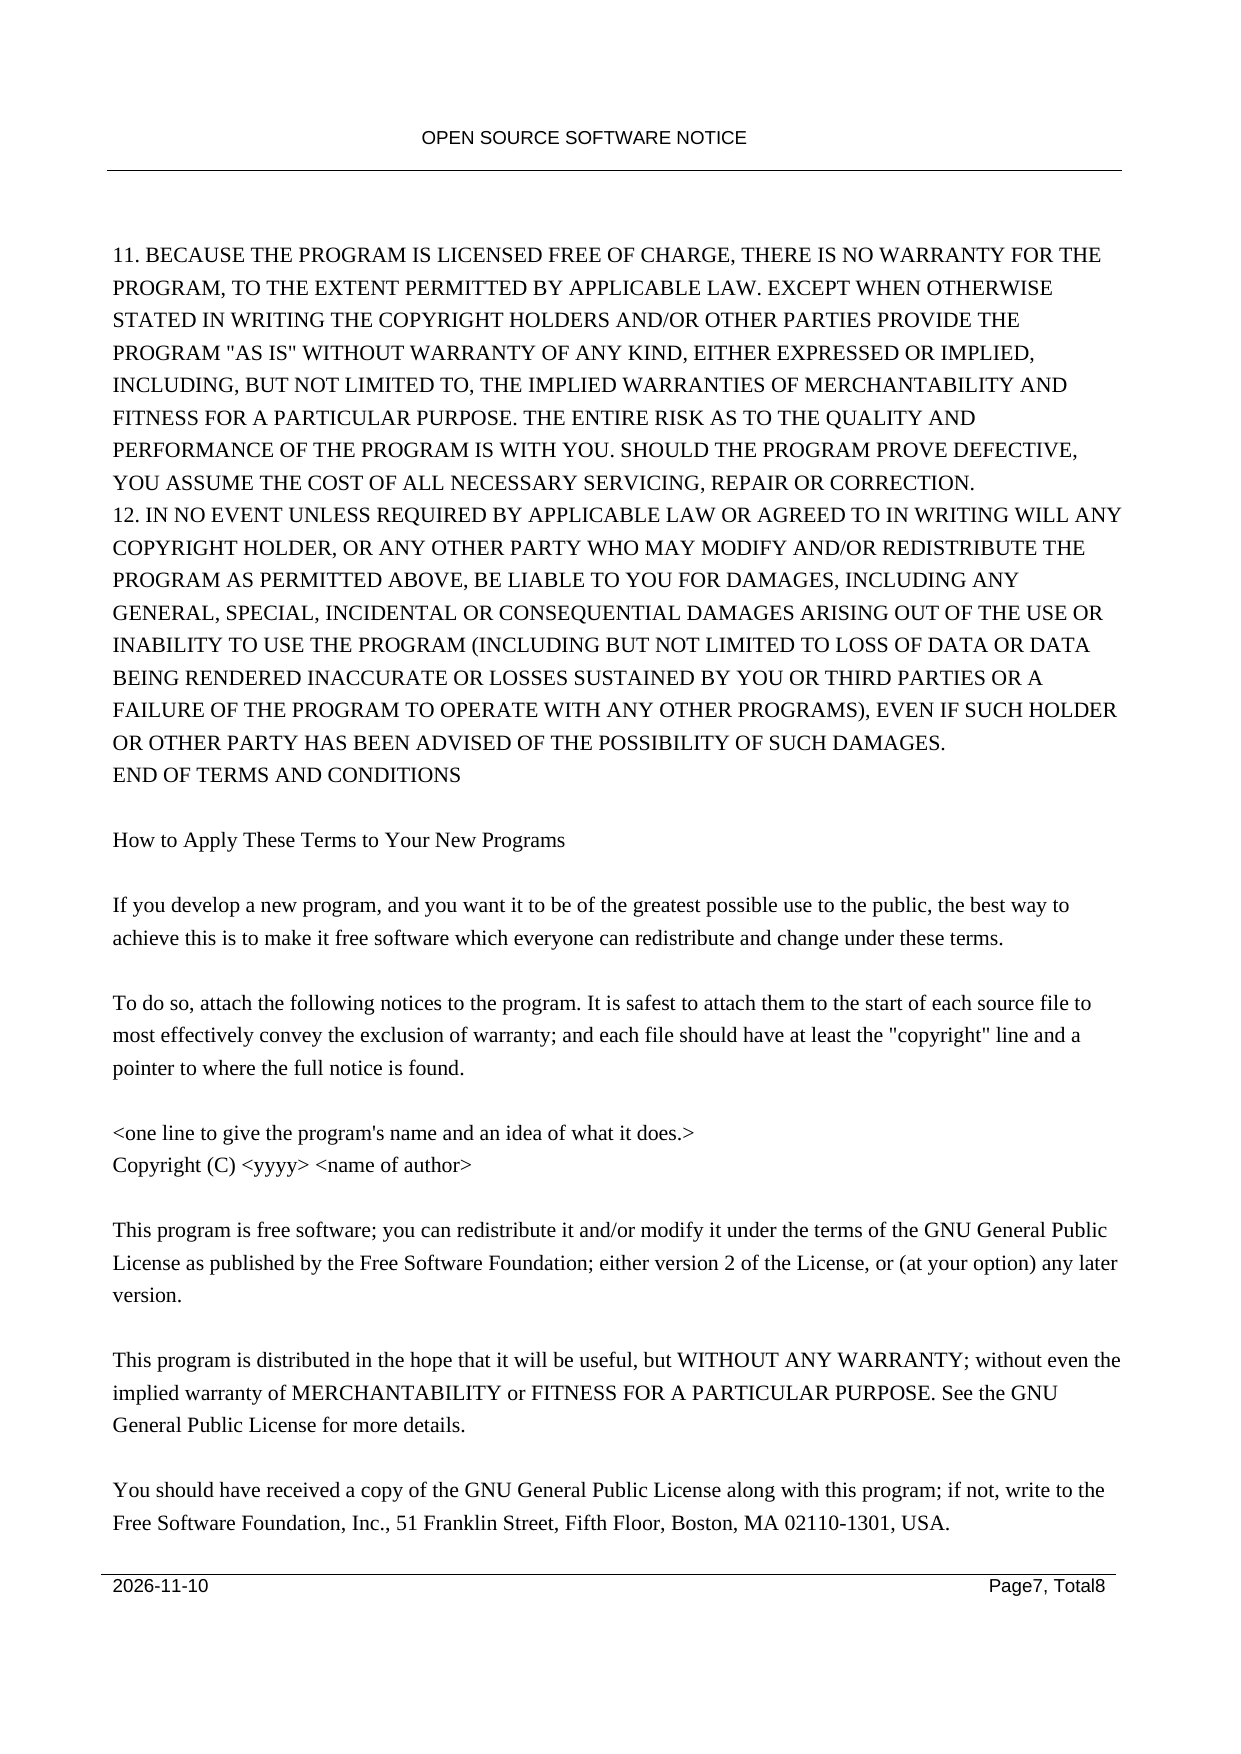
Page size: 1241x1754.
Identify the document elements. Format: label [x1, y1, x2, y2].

text [112, 206, 1128, 1539]
